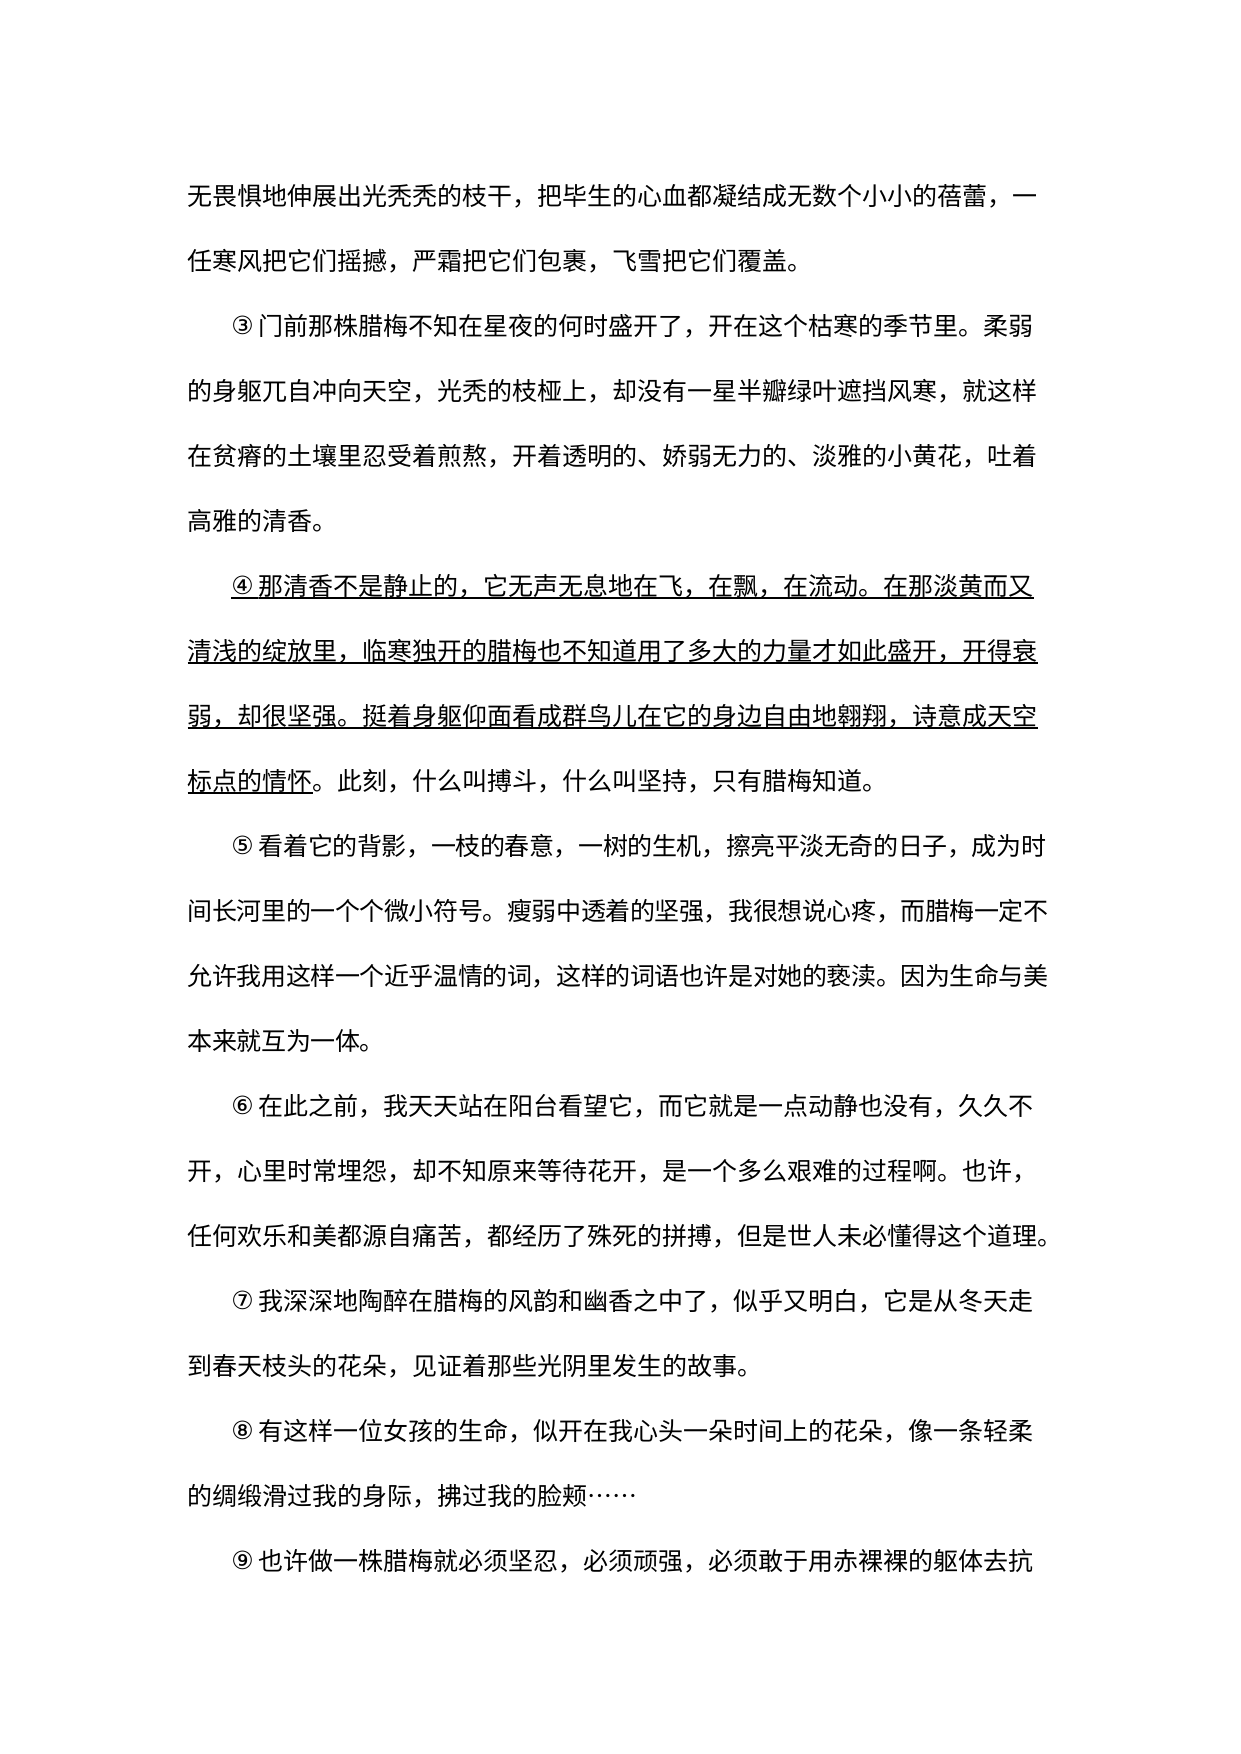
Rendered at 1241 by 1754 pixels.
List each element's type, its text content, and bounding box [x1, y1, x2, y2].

text ④那清香不是静止的，它无声无息地在飞，在飘，在流动。在那淡黄而又清浅的绽放里，临寒独开的腊梅也不知道用了多大的力量才如此盛开，开得衰弱，却很坚强。挺着身躯仰面看成群鸟儿在它的身边自由地翱翔，诗意成天空标点的情怀。此刻，什么叫搏斗，什么叫坚持，只有腊梅知道。 [187, 552, 1053, 812]
text ⑤看着它的背影，一枝的春意，一树的生机，擦亮平淡无奇的日子，成为时间长河里的一个个微小符号。瘦弱中透着的坚强，我很想说心疼，而腊梅一定不允许我用这样一个近乎温情的词，这样的词语也许是对她的亵渎。因为生命与美本来就互为一体。 [187, 812, 1053, 1072]
text ⑧有这样一位女孩的生命，似开在我心头一朵时间上的花朵，像一条轻柔的绸缎滑过我的身际，拂过我的脸颊…… [187, 1397, 1053, 1527]
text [187, 162, 1053, 292]
text ③门前那株腊梅不知在星夜的何时盛开了，开在这个枯寒的季节里。柔弱的身躯兀自冲向天空，光秃的枝桠上，却没有一星半瓣绿叶遮挡风寒，就这样在贫瘠的土壤里忍受着煎熬，开着透明的、娇弱无力的、淡雅的小黄花，吐着高雅的清香。 [187, 292, 1053, 552]
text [187, 1527, 1053, 1592]
text ⑦我深深地陶醉在腊梅的风韵和幽香之中了，似乎又明白，它是从冬天走到春天枝头的花朵，见证着那些光阴里发生的故事。 [187, 1267, 1053, 1397]
text ⑥在此之前，我天天站在阳台看望它，而它就是一点动静也没有，久久不开，心里时常埋怨，却不知原来等待花开，是一个多么艰难的过程啊。也许，任何欢乐和美都源自痛苦，都经历了殊死的拼搏，但是世人未必懂得这个道理。 [187, 1072, 1053, 1267]
